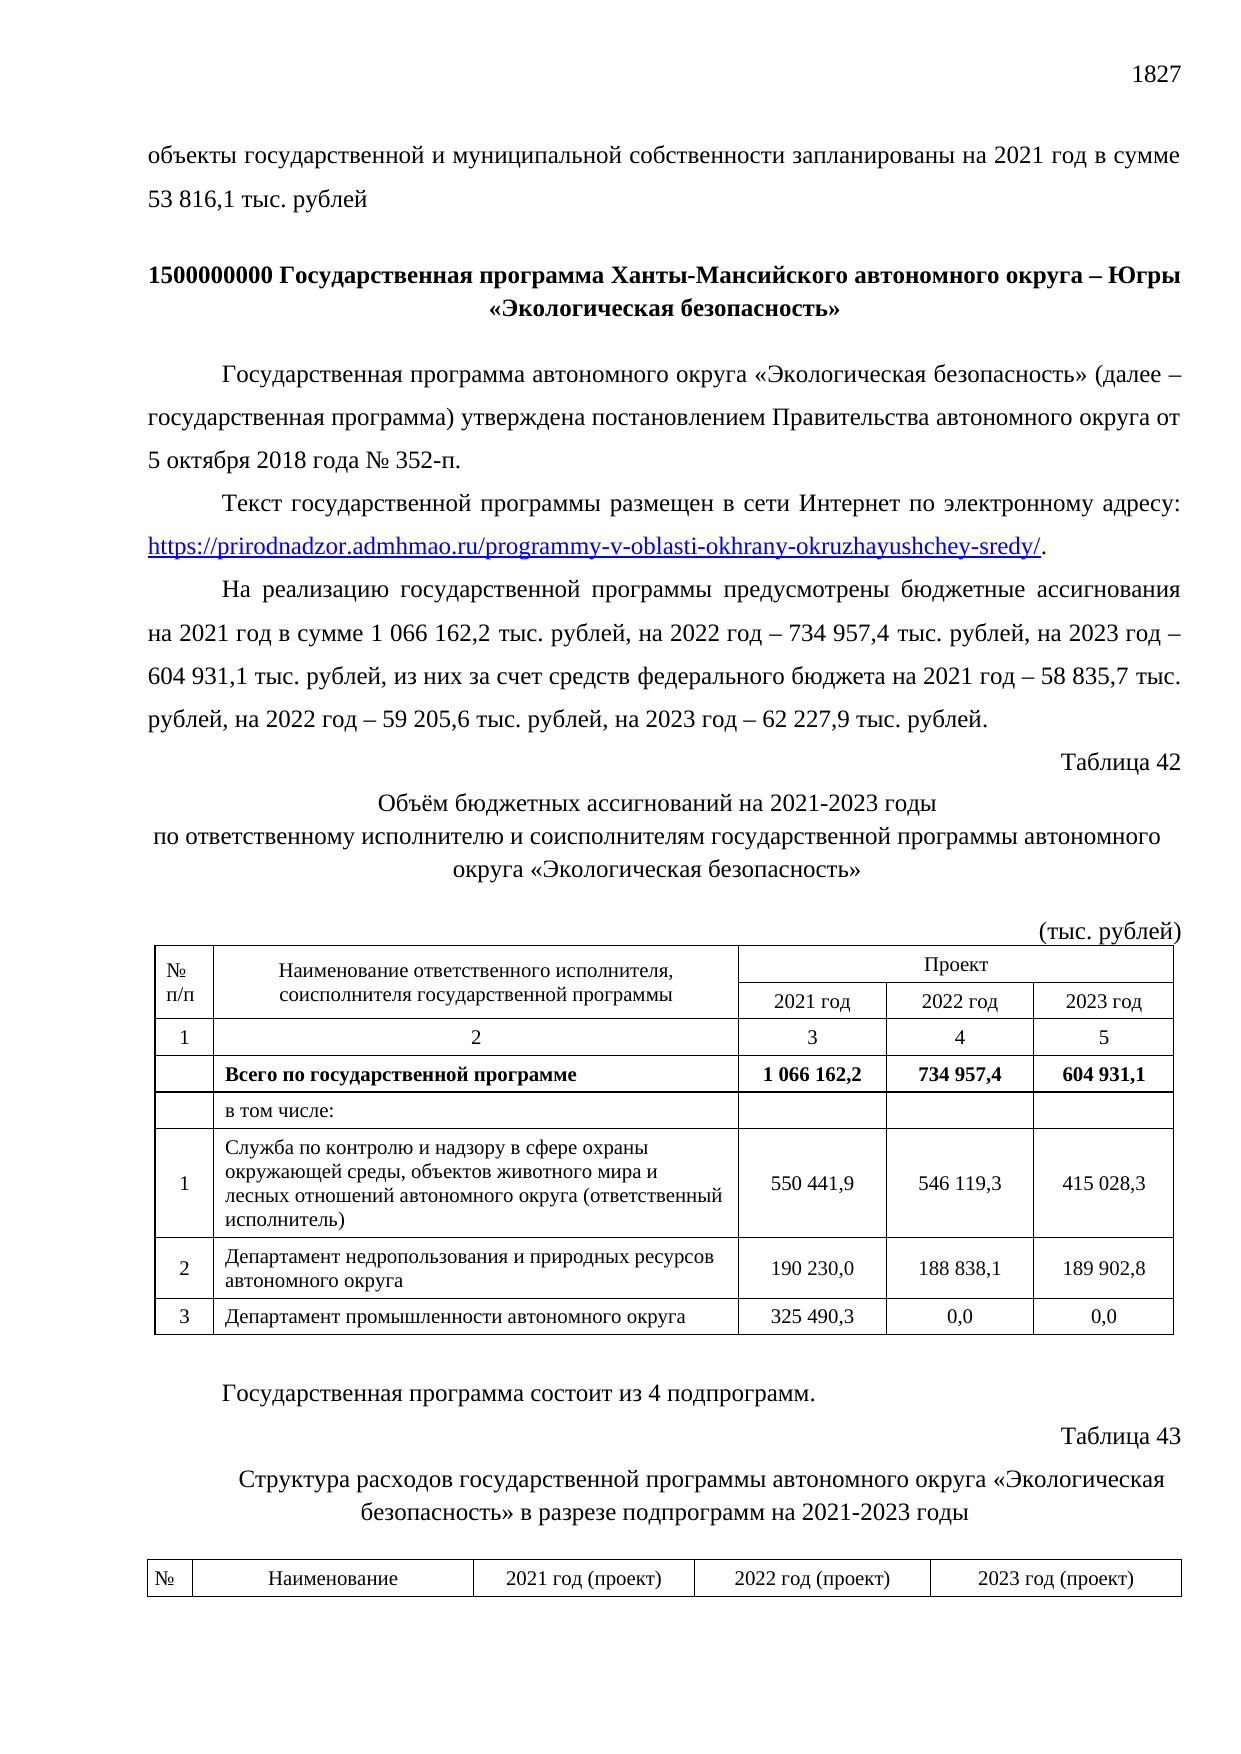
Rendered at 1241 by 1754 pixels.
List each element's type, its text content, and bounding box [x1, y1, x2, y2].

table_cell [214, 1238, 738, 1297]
text Государственная программа автономного округа «Экологическая безопасность» (далее – государственная программа) утверждена постановлением Правительства автономного округа от 5 октября 2018 года № 352-п. [148, 359, 1181, 474]
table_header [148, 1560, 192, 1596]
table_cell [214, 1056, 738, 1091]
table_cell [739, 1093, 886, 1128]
text 1500000000 Государственная программа Ханты-Мансийского автономного округа – Югры «Экологическая безопасность» [148, 260, 1181, 322]
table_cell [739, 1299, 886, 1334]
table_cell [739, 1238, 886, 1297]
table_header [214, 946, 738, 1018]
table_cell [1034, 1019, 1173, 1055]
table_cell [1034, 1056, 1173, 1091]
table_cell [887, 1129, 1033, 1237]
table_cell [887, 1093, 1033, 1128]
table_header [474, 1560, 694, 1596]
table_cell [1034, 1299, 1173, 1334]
text по ответственному исполнителю и соисполнителям государственной программы автономного округа «Экологическая безопасность» [133, 821, 1181, 883]
text На реализацию государственной программы предусмотрены бюджетные ассигнования на 2021 год в сумме 1 066 162,2 тыс. рублей, на 2022 год – 734 957,4 тыс. рублей, на 2023 год – 604 931,1 тыс. рублей, из них за счет средств федерального бюджета на 2021 год – 58 835,7 тыс. рублей, на 2022 год – 59 205,6 тыс. рублей, на 2023 год – 62 227,9 тыс. рублей. [148, 574, 1181, 733]
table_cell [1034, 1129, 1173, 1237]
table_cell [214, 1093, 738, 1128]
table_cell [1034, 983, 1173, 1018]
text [148, 141, 1181, 212]
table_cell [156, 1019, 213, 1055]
text Структура расходов государственной программы автономного округа «Экологическая безопасность» в разрезе подпрограмм на 2021-2023 годы [148, 1464, 1181, 1526]
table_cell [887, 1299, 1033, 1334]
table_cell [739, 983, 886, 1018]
text (тыс. рублей) [148, 916, 1181, 945]
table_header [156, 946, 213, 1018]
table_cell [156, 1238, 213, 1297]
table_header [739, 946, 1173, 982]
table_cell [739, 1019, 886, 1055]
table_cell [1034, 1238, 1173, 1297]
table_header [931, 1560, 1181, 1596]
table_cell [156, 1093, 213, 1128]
text Объём бюджетных ассигнований на 2021-2023 годы [133, 788, 1181, 817]
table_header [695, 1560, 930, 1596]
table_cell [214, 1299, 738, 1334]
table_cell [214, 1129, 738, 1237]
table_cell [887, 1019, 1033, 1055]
text Текст государственной программы размещен в сети Интернет по электронному адресу: https://prirodnadzor.admhmao.ru/programmy-v-oblasti-okhrany-okruzhayushchey-sredy/. [148, 488, 1181, 560]
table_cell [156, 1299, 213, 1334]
text Государственная программа состоит из 4 подпрограмм. [148, 1378, 1162, 1407]
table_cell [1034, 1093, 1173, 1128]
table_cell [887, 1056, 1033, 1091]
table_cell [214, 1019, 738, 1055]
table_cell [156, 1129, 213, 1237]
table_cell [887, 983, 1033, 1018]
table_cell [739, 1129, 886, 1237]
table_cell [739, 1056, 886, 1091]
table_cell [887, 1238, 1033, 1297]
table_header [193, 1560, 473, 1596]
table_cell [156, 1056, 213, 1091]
text Таблица 42 [148, 747, 1181, 776]
text Таблица 43 [148, 1421, 1181, 1450]
